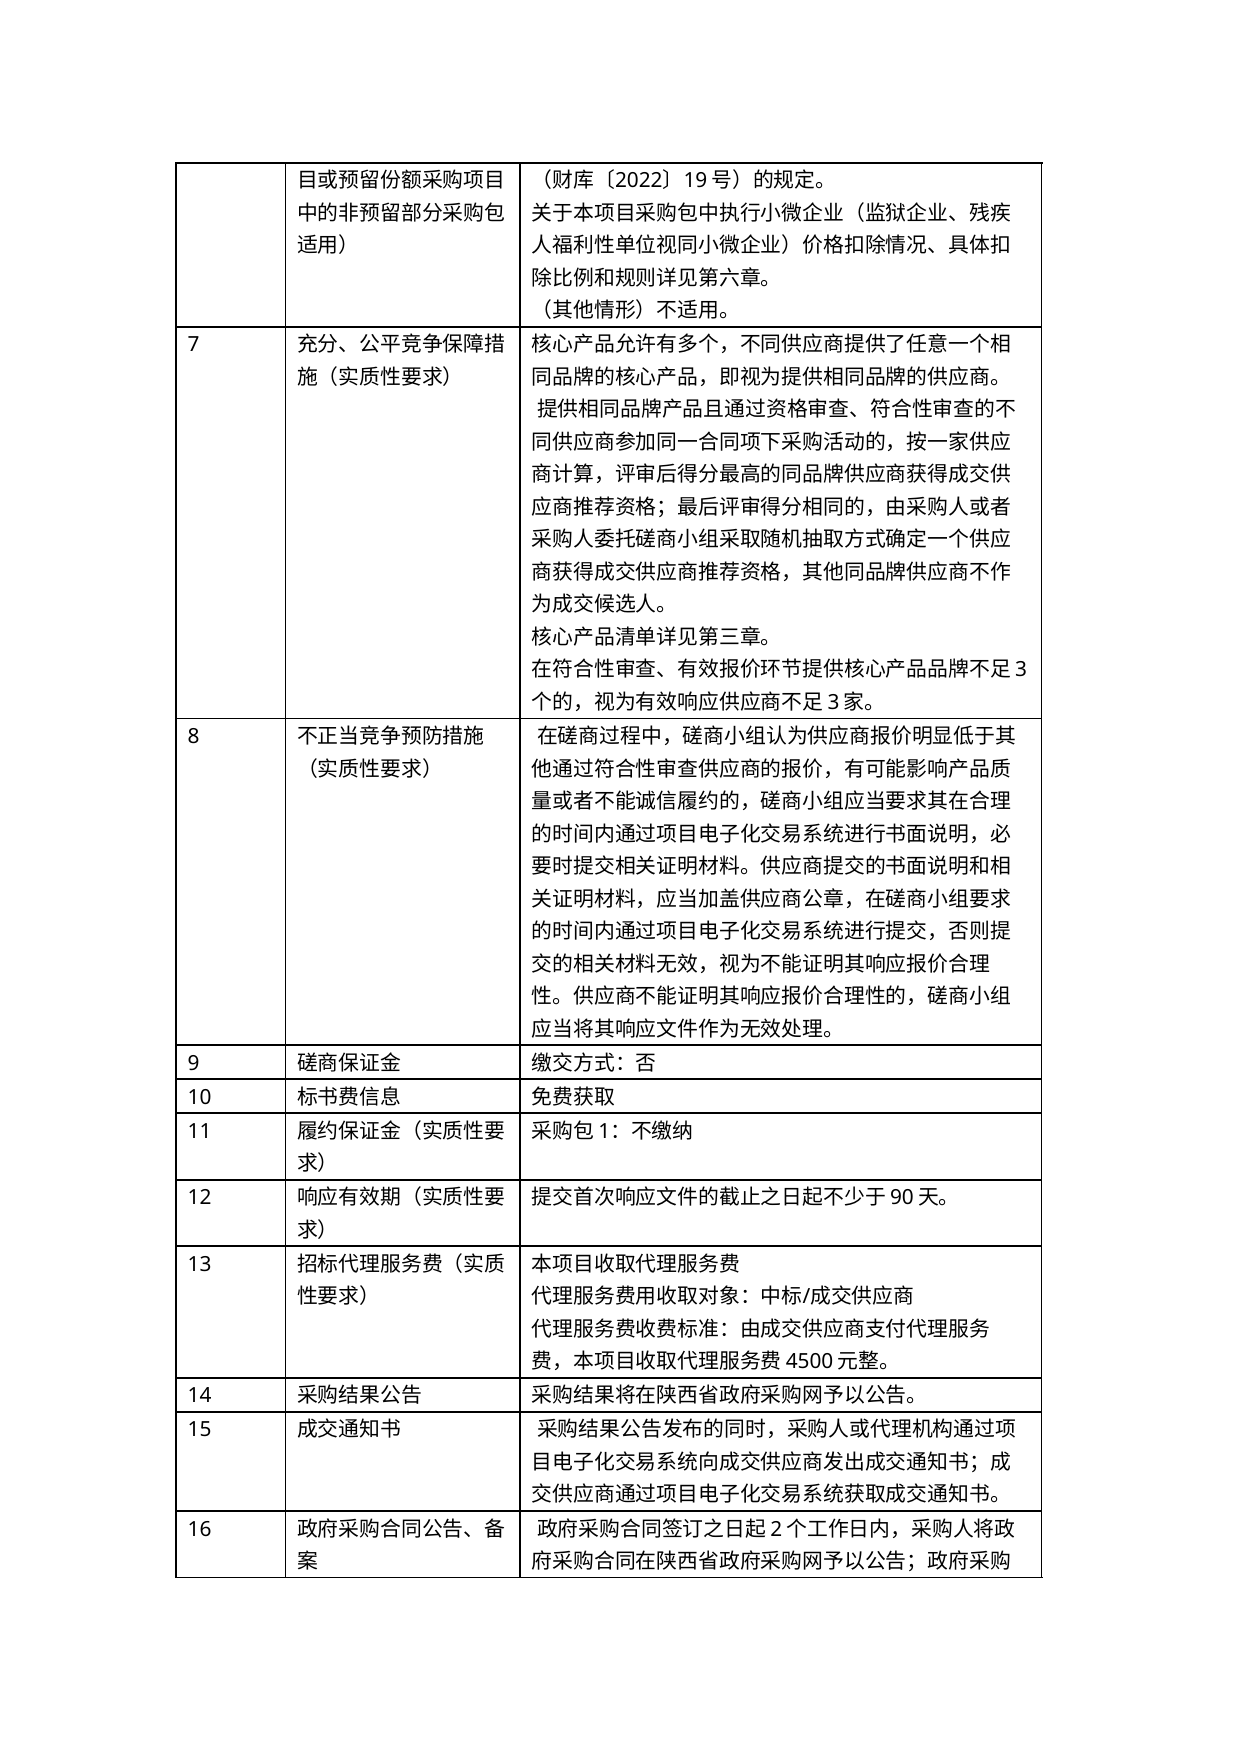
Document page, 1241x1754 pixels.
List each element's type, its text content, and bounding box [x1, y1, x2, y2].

table_cell 15 [177, 1413, 285, 1510]
table_cell 本项目收取代理服务费 代理服务费用收取对象：中标/成交供应商 代理服务费收费标准：由成交供应商支付代理服务费，本项目收取代理服务费4500元整。 [521, 1247, 1041, 1377]
table_cell 响应有效期（实质性要求） [286, 1181, 519, 1245]
table_cell 政府采购合同公告、备案 [286, 1512, 519, 1577]
table_cell 6 [177, 164, 285, 326]
table_cell 在磋商过程中，磋商小组认为供应商报价明显低于其他通过符合性审查供应商的报价，有可能影响产品质量或者不能诚信履约的，磋商小组应当要求其在合理的时间内通过项目电子化交易系统进行书面说明，必要时提交相关证明材料。供应商提交的书面说明和相关证明材料，应当加盖供应商公章，在磋商小组要求的时间内通过项目电子化交易系统进行提交，否则提交的相关材料无效，视为不能证明其响应报价合理性。供应商不能证明其响应报价合理性的，磋商小组应当将其响应文件作为无效处理。 [521, 719, 1041, 1044]
table_cell 招标代理服务费（实质性要求） [286, 1247, 519, 1377]
table_cell 7 [177, 328, 285, 718]
table_cell 16 [177, 1512, 285, 1577]
table_cell 10 [177, 1080, 285, 1112]
table_cell 核心产品允许有多个，不同供应商提供了任意一个相同品牌的核心产品，即视为提供相同品牌的供应商。 提供相同品牌产品且通过资格审查、符合性审查的不同供应商参加同一合同项下采购活动的，按一家供应商计算，评审后得分最高的同品牌供应商获得成交供应商推荐资格；最后评审得分相同的，由采购人或者采购人委托磋商小组采取随机抽取方式确定一个供应商获得成交供应商推荐资格，其他同品牌供应商不作为成交候选人。 核心产品清单详见第三章。 在符合性审查、有效报价环节提供核心产品品牌不足3个的，视为有效响应供应商不足3家。 [521, 328, 1041, 718]
table_cell 8 [177, 719, 285, 1044]
table_cell 12 [177, 1181, 285, 1245]
table_cell 磋商保证金 [286, 1046, 519, 1078]
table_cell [521, 164, 1041, 326]
table_cell 14 [177, 1379, 285, 1411]
table_cell 成交通知书 [286, 1413, 519, 1510]
table_cell 充分、公平竞争保障措施（实质性要求） [286, 328, 519, 718]
table_cell 不正当竞争预防措施（实质性要求） [286, 719, 519, 1044]
table_cell 9 [177, 1046, 285, 1078]
table_cell 履约保证金（实质性要求） [286, 1114, 519, 1179]
table_cell 13 [177, 1247, 285, 1377]
table_cell 11 [177, 1114, 285, 1179]
table_cell 提交首次响应文件的截止之日起不少于90天。 [521, 1181, 1041, 1245]
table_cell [286, 164, 519, 326]
table_cell 标书费信息 [286, 1080, 519, 1112]
table_cell 采购结果公告 [286, 1379, 519, 1411]
table_cell 采购结果公告发布的同时，采购人或代理机构通过项目电子化交易系统向成交供应商发出成交通知书；成交供应商通过项目电子化交易系统获取成交通知书。 [521, 1413, 1041, 1510]
table_cell 采购结果将在陕西省政府采购网予以公告。 [521, 1379, 1041, 1411]
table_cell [521, 1512, 1041, 1577]
table_cell 缴交方式：否 [521, 1046, 1041, 1078]
table_cell 免费获取 [521, 1080, 1041, 1112]
table_cell 采购包1：不缴纳 [521, 1114, 1041, 1179]
